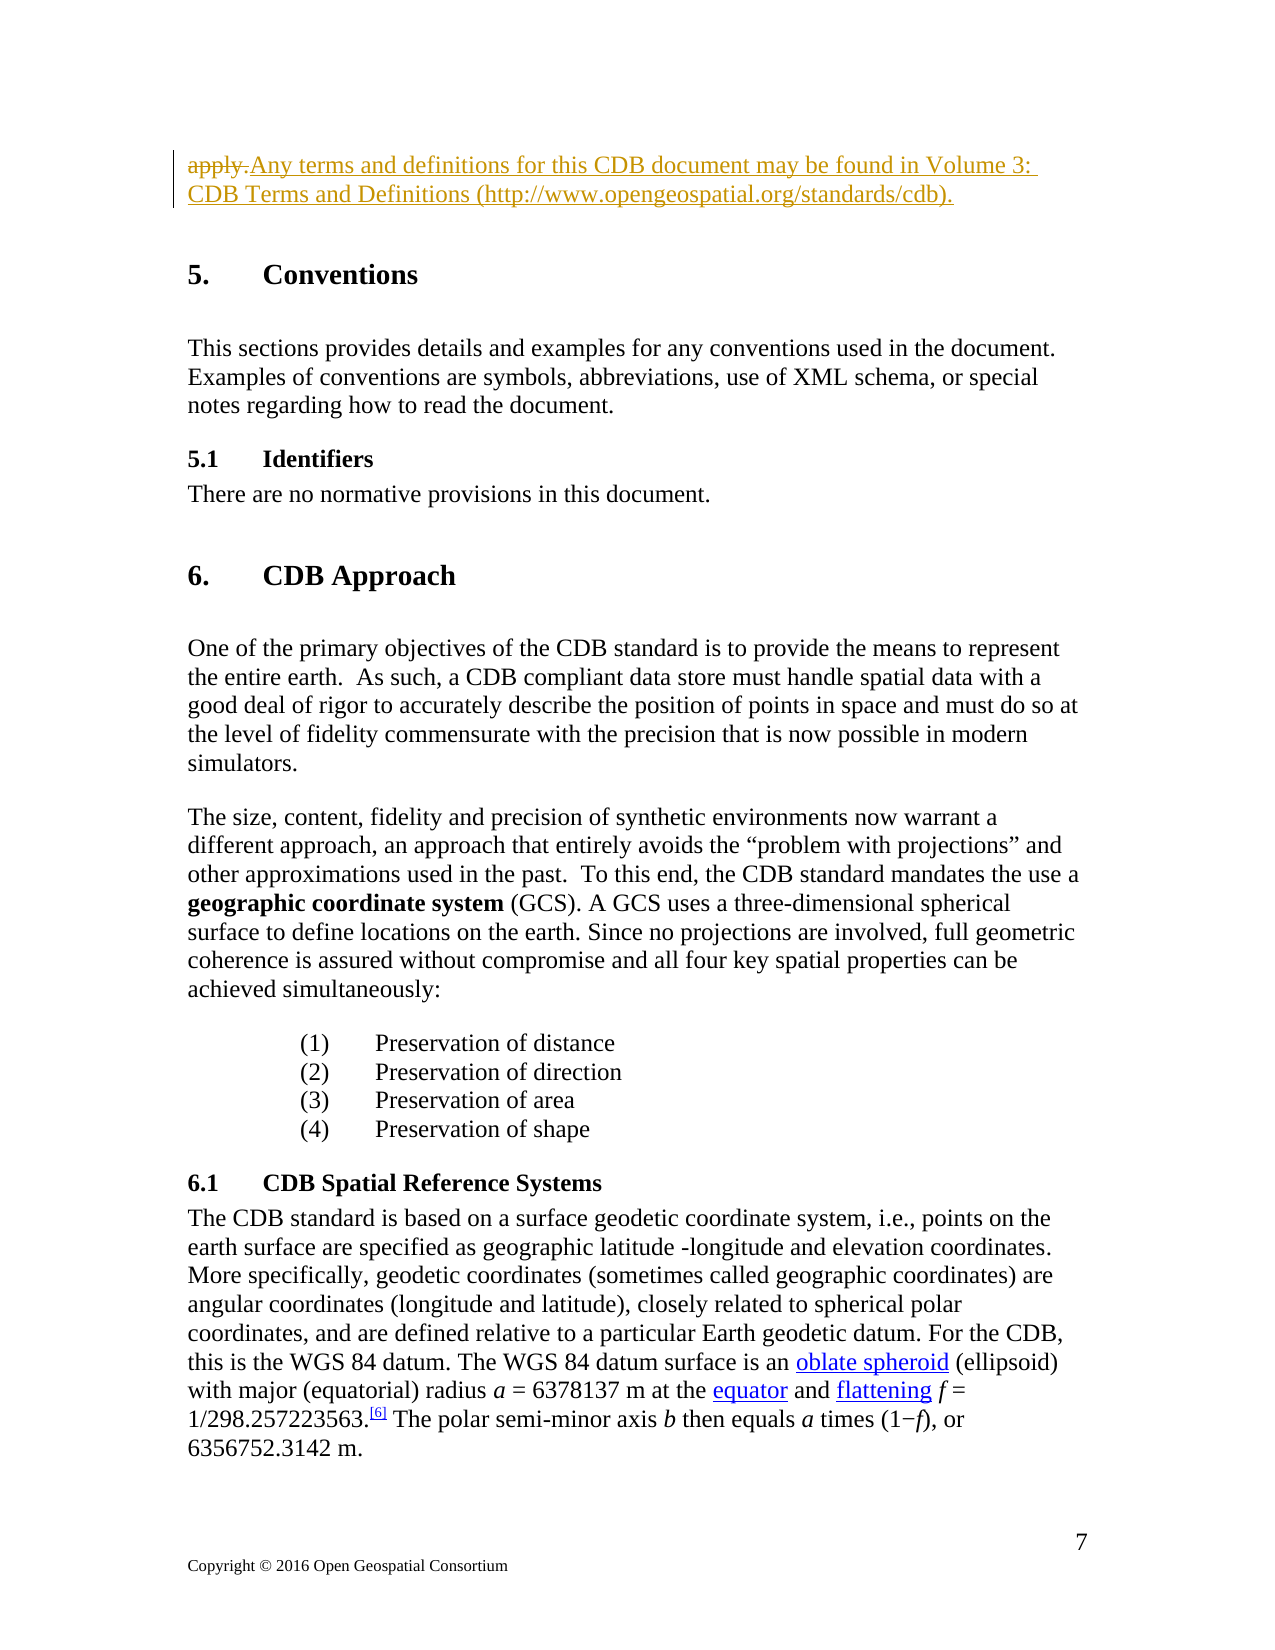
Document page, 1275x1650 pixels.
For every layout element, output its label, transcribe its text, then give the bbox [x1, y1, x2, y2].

text There are no normative provisions in this document. [187, 479, 1087, 508]
list Preservation of area [300, 1086, 1087, 1114]
text The size, content, fidelity and precision of synthetic environments now warrant a different approach, an approach that entirely avoids the “problem with projections” and other approximations used in the past. To this end, the CDB standard mandates the use a geographic coordinate system (GCS). A GCS uses a three-dimensional spherical surface to define locations on the earth. Since no projections are involved, full geometric coherence is assured without compromise and all four key spatial properties can be achieved simultaneously: [187, 802, 1087, 1003]
subtitle Identifiers [187, 444, 1087, 473]
text This sections provides details and examples for any conventions used in the document. Examples of conventions are symbols, abbreviations, use of XML schema, or special notes regarding how to read the document. [187, 333, 1087, 419]
list Preservation of direction [300, 1057, 1087, 1086]
subtitle CDB Approach [187, 558, 1087, 591]
subtitle CDB Spatial Reference Systems [187, 1168, 1087, 1197]
list Preservation of distance [300, 1028, 1087, 1057]
list Preservation of shape [300, 1114, 1087, 1143]
text One of the primary objectives of the CDB standard is to provide the means to represent the entire earth. As such, a CDB compliant data store must handle spatial data with a good deal of rigor to accurately describe the position of points in space and must do so at the level of fidelity commensurate with the precision that is now possible in modern simulators. [187, 633, 1087, 777]
text The CDB standard is based on a surface geodetic coordinate system, i.e., points on the earth surface are specified as geographic latitude -longitude and elevation coordinates. More specifically, geodetic coordinates (sometimes called geographic coordinates) are angular coordinates (longitude and latitude), closely related to spherical polar coordinates, and are defined relative to a particular Earth geodetic datum. For the CDB, this is the WGS 84 datum. The WGS 84 datum surface is an oblate spheroid (ellipsoid) with major (equatorial) radius a = 6378137 m at the equator and flattening f = 1/298.257223563.[6] The polar semi-minor axis b then equals a times (1−f), or 6356752.3142 m. [187, 1203, 1087, 1462]
subtitle Conventions [187, 257, 1087, 291]
